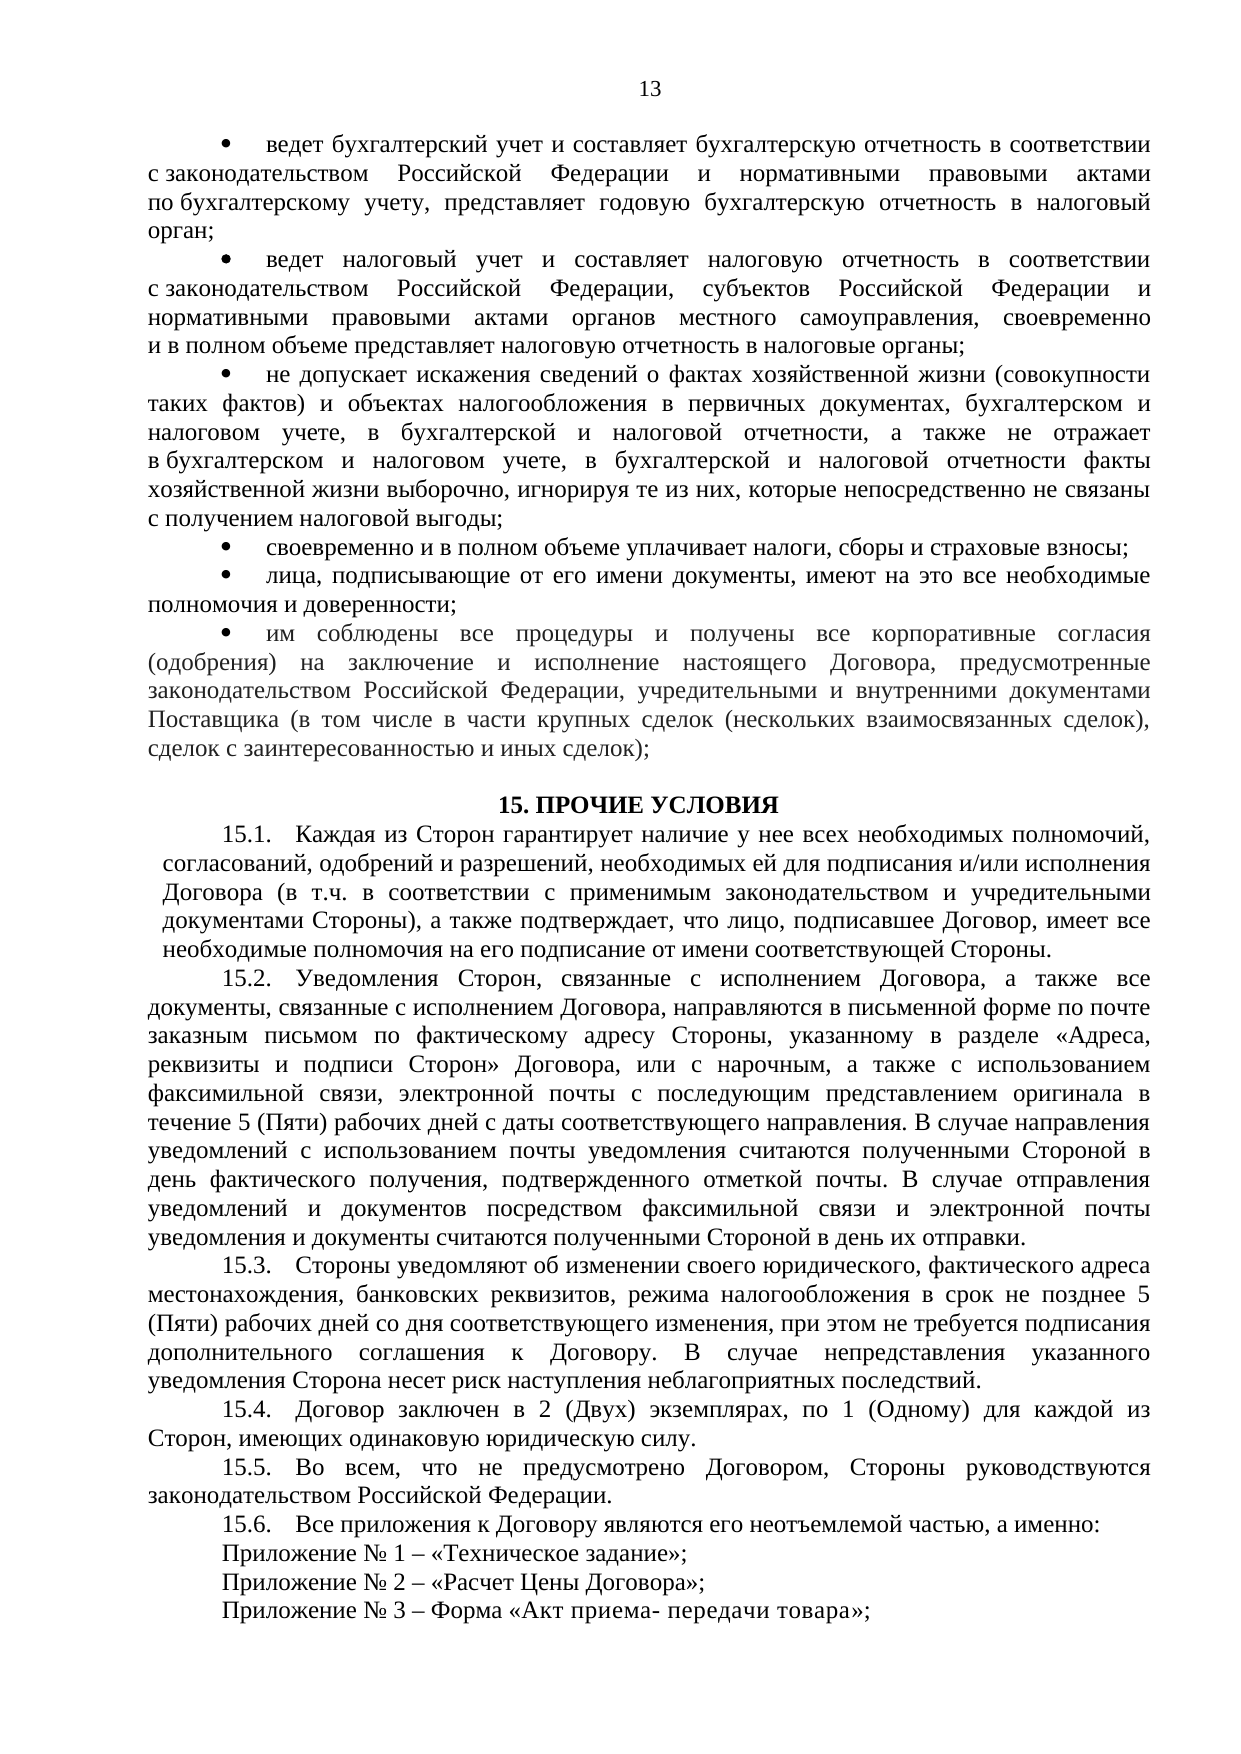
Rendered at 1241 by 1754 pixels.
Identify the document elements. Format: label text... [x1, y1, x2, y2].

list Уведомления Сторон, связанные с исполнением Договора, а также все документы, связанные с исполнением Договора, направляются в письменной форме по почте заказным письмом по фактическому адресу Стороны, указанному в разделе «Адреса, реквизиты и подписи Сторон» Договора, или с нарочным, а также с использованием факсимильной связи, электронной почты с последующим представлением оригинала в течение 5 (Пяти) рабочих дней с даты соответствующего направления. В случае направления уведомлений с использованием почты уведомления считаются полученными Стороной в день фактического получения, подтвержденного отметкой почты. В случае отправления уведомлений и документов посредством факсимильной связи и электронной почты уведомления и документы считаются полученными Стороной в день их отправки. [148, 963, 1152, 1251]
text Приложение № 3 – Форма «Акт приема- передачи товара»; [148, 1596, 1152, 1624]
list лица, подписывающие от его имени документы, имеют на это все необходимые полномочия и доверенности; [148, 561, 1152, 618]
list своевременно и в полном объеме уплачивает налоги, сборы и страховые взносы; [148, 532, 1152, 561]
list не допускает искажения сведений о фактах хозяйственной жизни (совокупности таких фактов) и объектах налогообложения в первичных документах, бухгалтерском и налоговом учете, в бухгалтерской и налоговой отчетности, а также не отражает в бухгалтерском и налоговом учете, в бухгалтерской и налоговой отчетности факты хозяйственной жизни выборочно, игнорируя те из них, которые непосредственно не связаны с получением налоговой выгоды; [148, 359, 1152, 532]
list Все приложения к Договору являются его неотъемлемой частью, а именно: [148, 1509, 1152, 1538]
text Приложение № 2 – «Расчет Цены Договора»; [148, 1567, 1152, 1596]
list Каждая из Сторон гарантирует наличие у нее всех необходимых полномочий, согласований, одобрений и разрешений, необходимых ей для подписания и/или исполнения Договора (в т.ч. в соответствии с применимым законодательством и учредительными документами Стороны), а также подтверждает, что лицо, подписавшее Договор, имеет все необходимые полномочия на его подписание от имени соответствующей Стороны. [162, 819, 1152, 963]
list им соблюдены все процедуры и получены все корпоративные согласия (одобрения) на заключение и исполнение настоящего Договора, предусмотренные законодательством Российской Федерации, учредительными и внутренними документами Поставщика (в том числе в части крупных сделок (нескольких взаимосвязанных сделок), сделок с заинтересованностью и иных сделок); [148, 618, 1152, 762]
list ведет налоговый учет и составляет налоговую отчетность в соответствии с законодательством Российской Федерации, субъектов Российской Федерации и нормативными правовыми актами органов местного самоуправления, своевременно и в полном объеме представляет налоговую отчетность в налоговые органы; [148, 244, 1152, 359]
list ведет бухгалтерский учет и составляет бухгалтерскую отчетность в соответствии с законодательством Российской Федерации и нормативными правовыми актами по бухгалтерскому учету, представляет годовую бухгалтерскую отчетность в налоговый орган; [148, 129, 1152, 244]
list Договор заключен в 2 (Двух) экземплярах, по 1 (Одному) для каждой из Сторон, имеющих одинаковую юридическую силу. [148, 1394, 1152, 1452]
text Приложение № 1 – «Техническое задание»; [148, 1538, 1152, 1567]
list Во всем, что не предусмотрено Договором, Стороны руководствуются законодательством Российской Федерации. [148, 1452, 1152, 1509]
subtitle Прочие условия [125, 791, 1152, 819]
list Стороны уведомляют об изменении своего юридического, фактического адреса местонахождения, банковских реквизитов, режима налогообложения в срок не позднее 5 (Пяти) рабочих дней со дня соответствующего изменения, при этом не требуется подписания дополнительного соглашения к Договору. В случае непредставления указанного уведомления Сторона несет риск наступления неблагоприятных последствий. [148, 1251, 1152, 1394]
